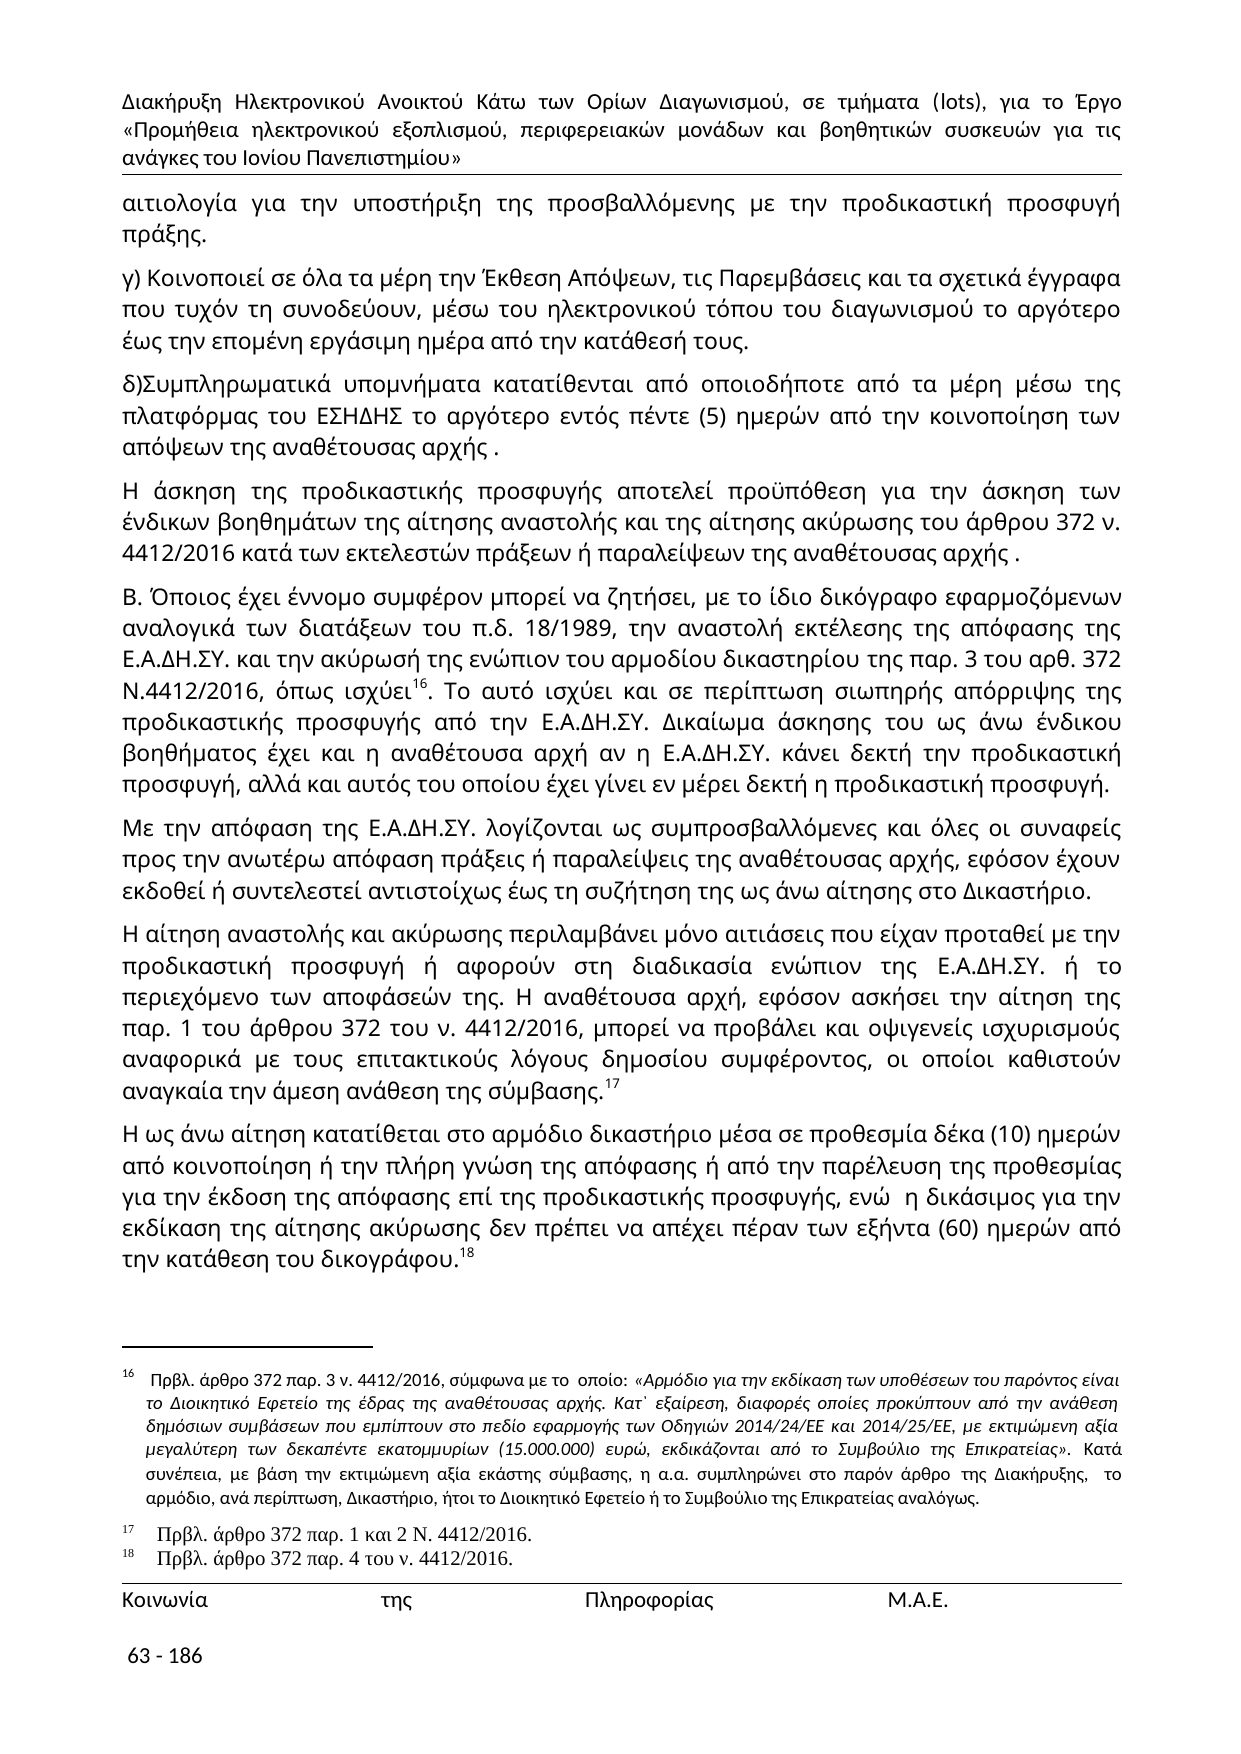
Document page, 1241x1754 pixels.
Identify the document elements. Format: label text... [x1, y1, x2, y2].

text Η αίτηση αναστολής και ακύρωσης περιλαμβάνει μόνο αιτιάσεις που είχαν προταθεί με την προδικαστική προσφυγή ή αφορούν στη διαδικασία ενώπιον της Ε.Α.ΔΗ.ΣΥ. ή το περιεχόμενο των αποφάσεών της. Η αναθέτουσα αρχή, εφόσον ασκήσει την αίτηση της παρ. 1 του άρθρου 372 του ν. 4412/2016, μπορεί να προβάλει και οψιγενείς ισχυρισμούς αναφορικά με τους επιτακτικούς λόγους δημοσίου συμφέροντος, οι οποίοι καθιστούν αναγκαία την άμεση ανάθεση της σύμβασης. [122, 918, 1122, 1106]
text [122, 187, 1122, 250]
text Η ως άνω αίτηση κατατίθεται στο αρμόδιο δικαστήριο μέσα σε προθεσμία δέκα (10) ημερών από κοινοποίηση ή την πλήρη γνώση της απόφασης ή από την παρέλευση της προθεσμίας για την έκδοση της απόφασης επί της προδικαστικής προσφυγής, ενώ η δικάσιμος για την εκδίκαση της αίτησης ακύρωσης δεν πρέπει να απέχει πέραν των εξήντα (60) ημερών από την κατάθεση του δικογράφου. [122, 1118, 1122, 1275]
text δ)Συμπληρωματικά υπομνήματα κατατίθενται από οποιοδήποτε από τα μέρη μέσω της πλατφόρμας του ΕΣΗΔΗΣ το αργότερο εντός πέντε (5) ημερών από την κοινοποίηση των απόψεων της αναθέτουσας αρχής . [122, 368, 1122, 462]
text Η άσκηση της προδικαστικής προσφυγής αποτελεί προϋπόθεση για την άσκηση των ένδικων βοηθημάτων της αίτησης αναστολής και της αίτησης ακύρωσης του άρθρου 372 ν. 4412/2016 κατά των εκτελεστών πράξεων ή παραλείψεων της αναθέτουσας αρχής . [122, 475, 1122, 568]
text Β. Όποιος έχει έννομο συμφέρον μπορεί να ζητήσει, με το ίδιο δικόγραφο εφαρμοζόμενων αναλογικά των διατάξεων του π.δ. 18/1989, την αναστολή εκτέλεσης της απόφασης της Ε.Α.ΔΗ.ΣΥ. και την ακύρωσή της ενώπιον του αρμοδίου δικαστηρίου της παρ. 3 του αρθ. 372 Ν.4412/2016, όπως ισχύει. Το αυτό ισχύει και σε περίπτωση σιωπηρής απόρριψης της προδικαστικής προσφυγής από την Ε.Α.ΔΗ.ΣΥ. Δικαίωμα άσκησης του ως άνω ένδικου βοηθήματος έχει και η αναθέτουσα αρχή αν η Ε.Α.ΔΗ.ΣΥ. κάνει δεκτή την προδικαστική προσφυγή, αλλά και αυτός του οποίου έχει γίνει εν μέρει δεκτή η προδικαστική προσφυγή. [122, 581, 1122, 800]
text Με την απόφαση της Ε.Α.ΔΗ.ΣΥ. λογίζονται ως συμπροσβαλλόμενες και όλες οι συναφείς προς την ανωτέρω απόφαση πράξεις ή παραλείψεις της αναθέτουσας αρχής, εφόσον έχουν εκδοθεί ή συντελεστεί αντιστοίχως έως τη συζήτηση της ως άνω αίτησης στο Δικαστήριο. [122, 812, 1122, 906]
text γ) Κοινοποιεί σε όλα τα μέρη την Έκθεση Απόψεων, τις Παρεμβάσεις και τα σχετικά έγγραφα που τυχόν τη συνοδεύουν, μέσω του ηλεκτρονικού τόπου του διαγωνισμού το αργότερο έως την επομένη εργάσιμη ημέρα από την κατάθεσή τους. [122, 262, 1122, 356]
